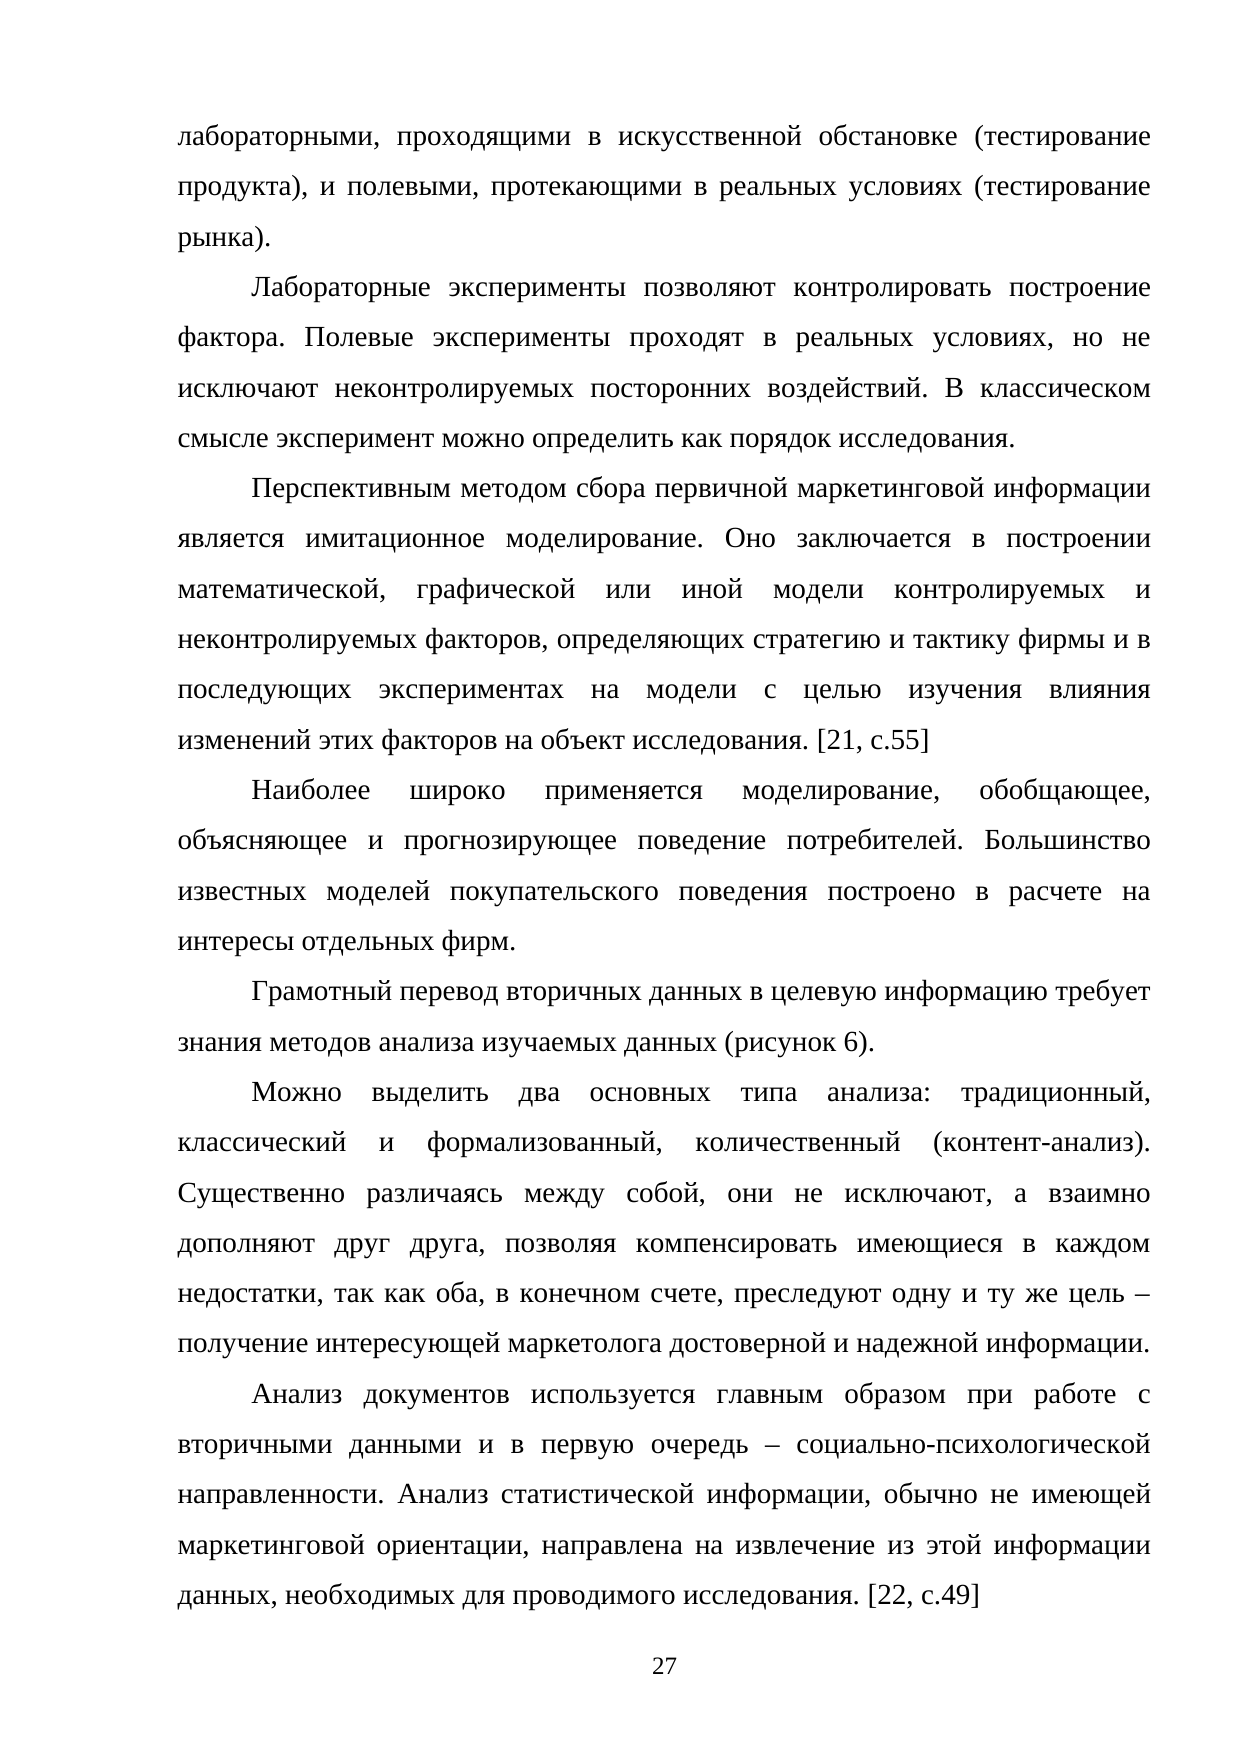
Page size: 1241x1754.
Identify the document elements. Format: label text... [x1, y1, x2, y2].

text Грамотный перевод вторичных данных в целевую информацию требует знания методов анализа изучаемых данных (рисунок 6). [177, 973, 1152, 1057]
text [177, 118, 1152, 252]
text Наиболее широко применяется моделирование, обобщающее, объясняющее и прогнозирующее поведение потребителей. Большинство известных моделей покупательского поведения построено в расчете на интересы отдельных фирм. [177, 772, 1152, 957]
text Лабораторные эксперименты позволяют контролировать построение фактора. Полевые эксперименты проходят в реальных условиях, но не исключают неконтролируемых посторонних воздействий. В классическом смысле эксперимент можно определить как порядок исследования. [177, 269, 1152, 453]
text Перспективным методом сбора первичной маркетинговой информации является имитационное моделирование. Оно заключается в построении математической, графической или иной модели контролируемых и неконтролируемых факторов, определяющих стратегию и тактику фирмы и в последующих экспериментах на модели с целью изучения влияния изменений этих факторов на объект исследования. [21, с.55] [177, 470, 1152, 755]
text Можно выделить два основных типа анализа: традиционный, классический и формализованный, количественный (контент-анализ). Существенно различаясь между собой, они не исключают, а взаимно дополняют друг друга, позволяя компенсировать имеющиеся в каждом недостатки, так как оба, в конечном счете, преследуют одну и ту же цель – получение интересующей маркетолога достоверной и надежной информации. [177, 1074, 1152, 1359]
text Анализ документов используется главным образом при работе с вторичными данными и в первую очередь – социально-психологической направленности. Анализ статистической информации, обычно не имеющей маркетинговой ориентации, направлена на извлечение из этой информации данных, необходимых для проводимого исследования. [22, с.49] [177, 1376, 1152, 1611]
